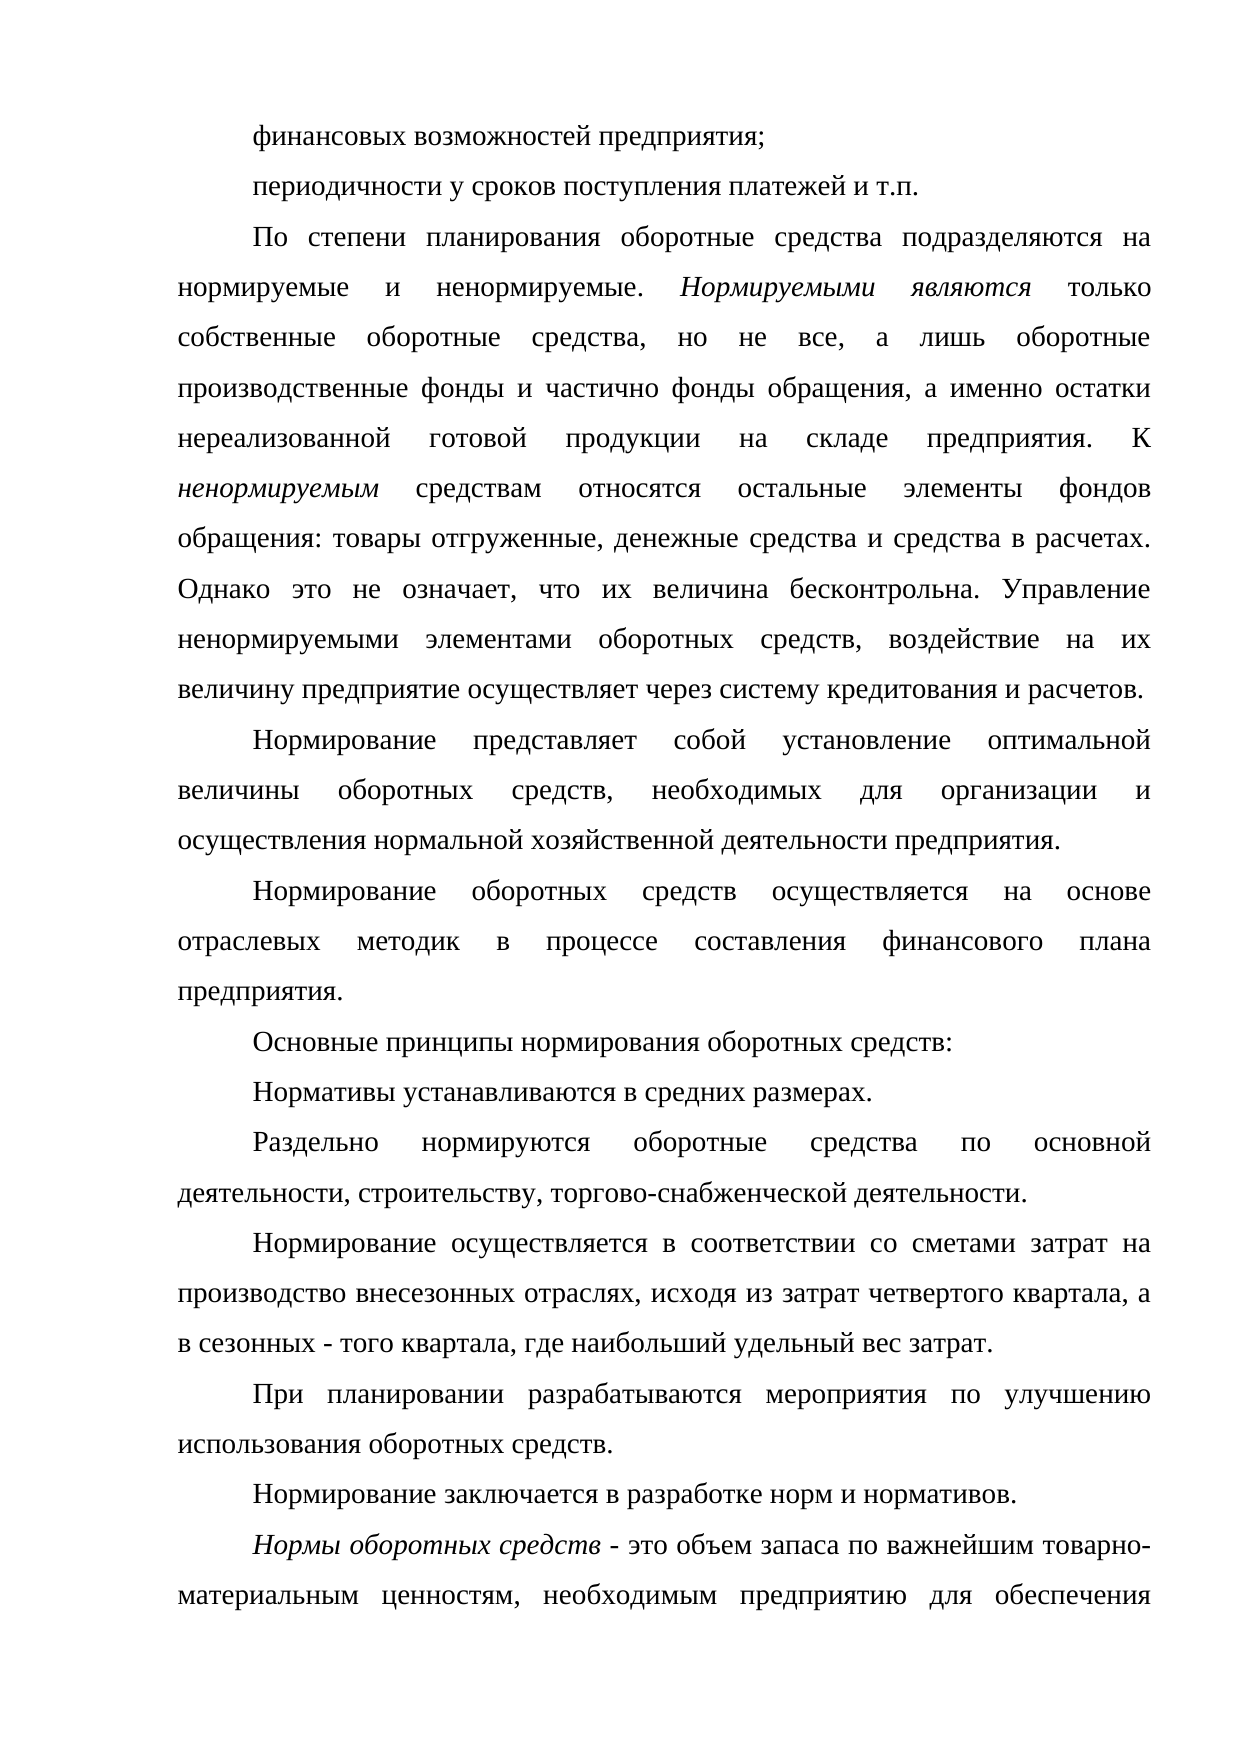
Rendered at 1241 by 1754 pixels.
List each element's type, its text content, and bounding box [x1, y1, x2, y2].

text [177, 1527, 1152, 1611]
text Нормирование осуществляется в соответствии со сметами затрат на производство внесезонных отраслях, исходя из затрат четвертого квартала, а в сезонных - того квартала, где наибольший удельный вес затрат. [177, 1225, 1152, 1359]
text Нормирование представляет собой установление оптимальной величины оборотных средств, необходимых для организации и осуществления нормальной хозяйственной деятельности предприятия. [177, 722, 1152, 856]
text Нормирование оборотных средств осуществляется на основе отраслевых методик в процессе составления финансового плана предприятия. [177, 873, 1152, 1007]
text финансовых возможностей предприятия; [177, 118, 1152, 152]
text Нормирование заключается в разработке норм и нормативов. [177, 1477, 1152, 1510]
text Основные принципы нормирования оборотных средств: [177, 1024, 1152, 1057]
text Раздельно нормируются оборотные средства по основной деятельности, строительству, торгово-снабженческой деятельности. [177, 1124, 1152, 1208]
text периодичности у сроков поступления платежей и т.п. [177, 168, 1152, 202]
text По степени планирования оборотные средства подразделяются на нормируемые и ненормируемые. Нормируемыми являются только собственные оборотные средства, но не все, а лишь оборотные производственные фонды и частично фонды обращения, а именно остатки нереализованной готовой продукции на складе предприятия. К ненормируемым средствам относятся остальные элементы фондов обращения: товары отгруженные, денежные средства и средства в расчетах. Однако это не означает, что их величина бесконтрольна. Управление ненормируемыми элементами оборотных средств, воздействие на их величину предприятие осуществляет через систему кредитования и расчетов. [177, 219, 1152, 705]
text При планировании разрабатываются мероприятия по улучшению использования оборотных средств. [177, 1376, 1152, 1460]
text Нормативы устанавливаются в средних размерах. [177, 1074, 1152, 1108]
